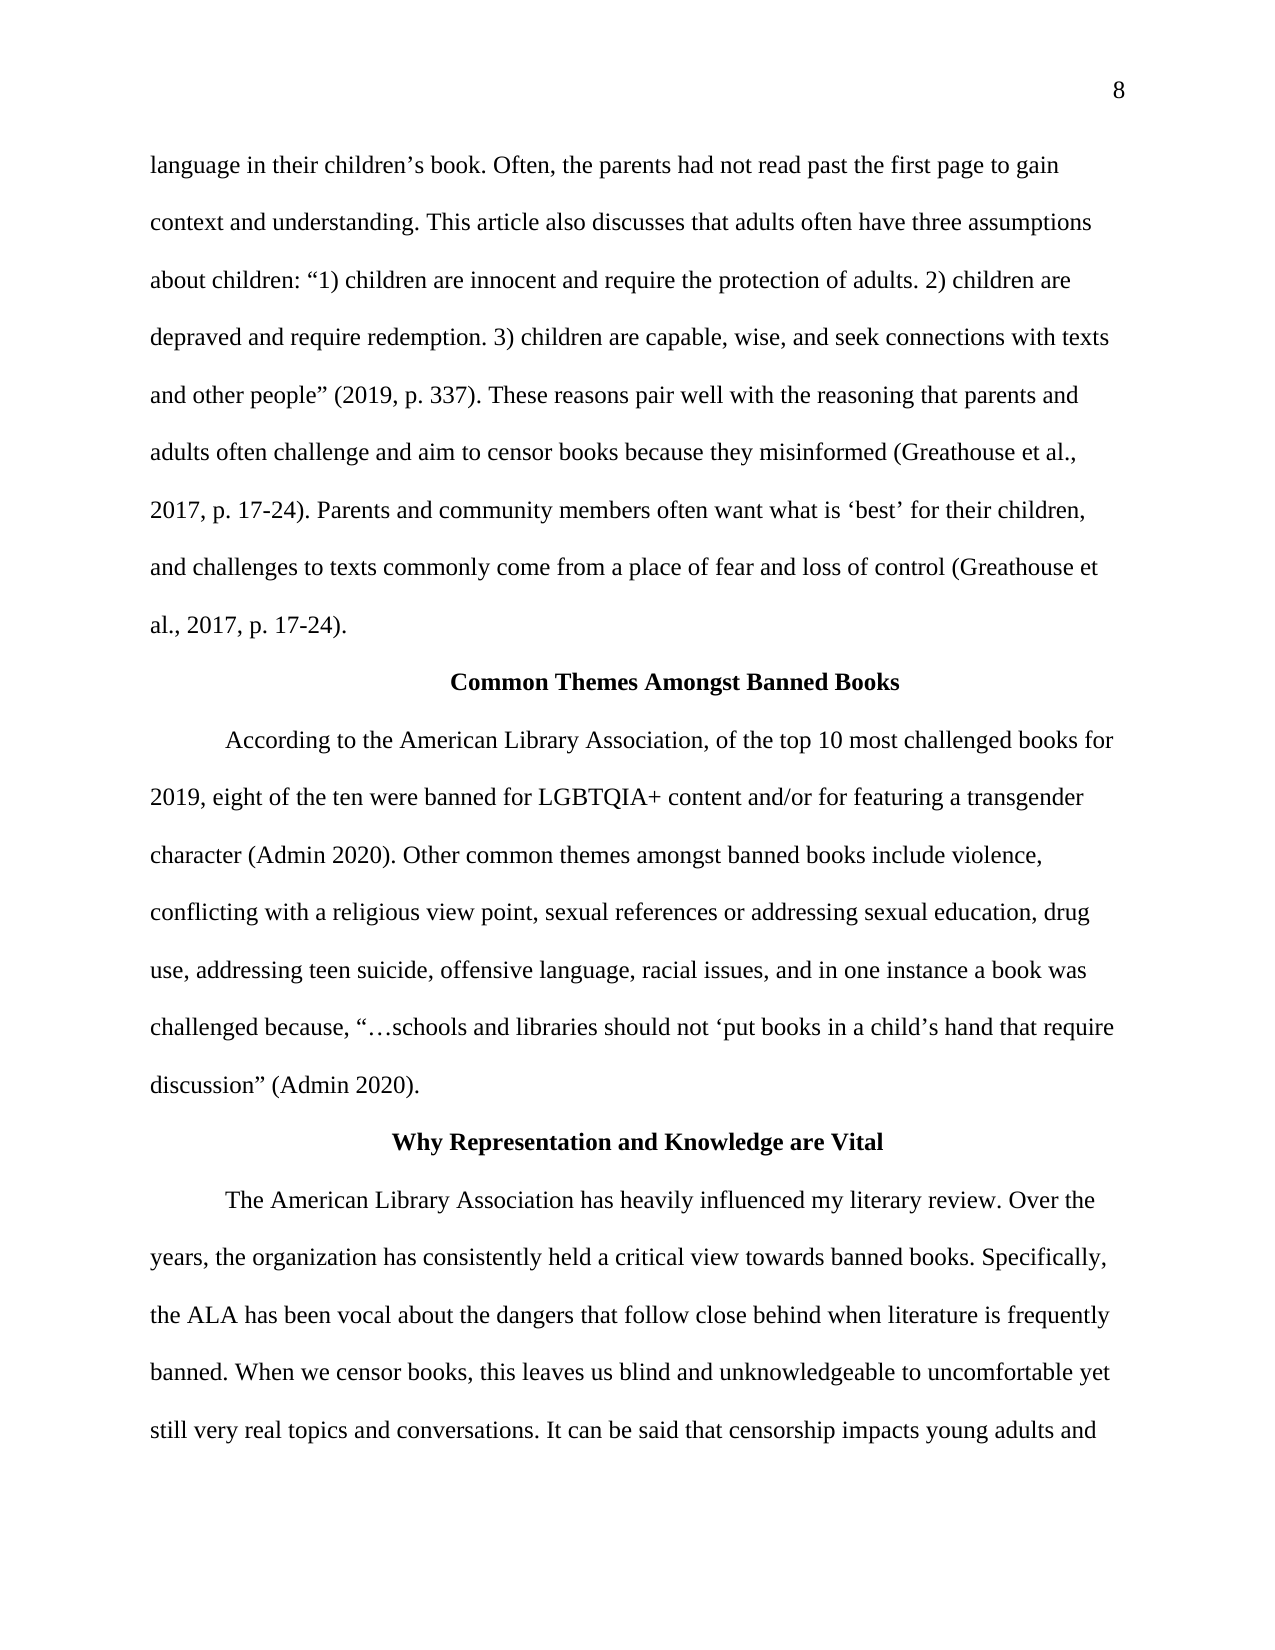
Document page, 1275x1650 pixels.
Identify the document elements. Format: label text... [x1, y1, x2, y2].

text Common Themes Amongst Banned Books [150, 667, 1125, 696]
text Why Representation and Knowledge are Vital [150, 1127, 1125, 1156]
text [150, 150, 1125, 639]
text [150, 1185, 1125, 1444]
text According to the American Library Association, of the top 10 most challenged books for 2019, eight of the ten were banned for LGBTQIA+ content and/or for featuring a transgender character (Admin 2020). Other common themes amongst banned books include violence, conflicting with a religious view point, sexual references or addressing sexual education, drug use, addressing teen suicide, offensive language, racial issues, and in one instance a book was challenged because, “…schools and libraries should not ‘put books in a child’s hand that require discussion” (Admin 2020). [150, 725, 1125, 1099]
